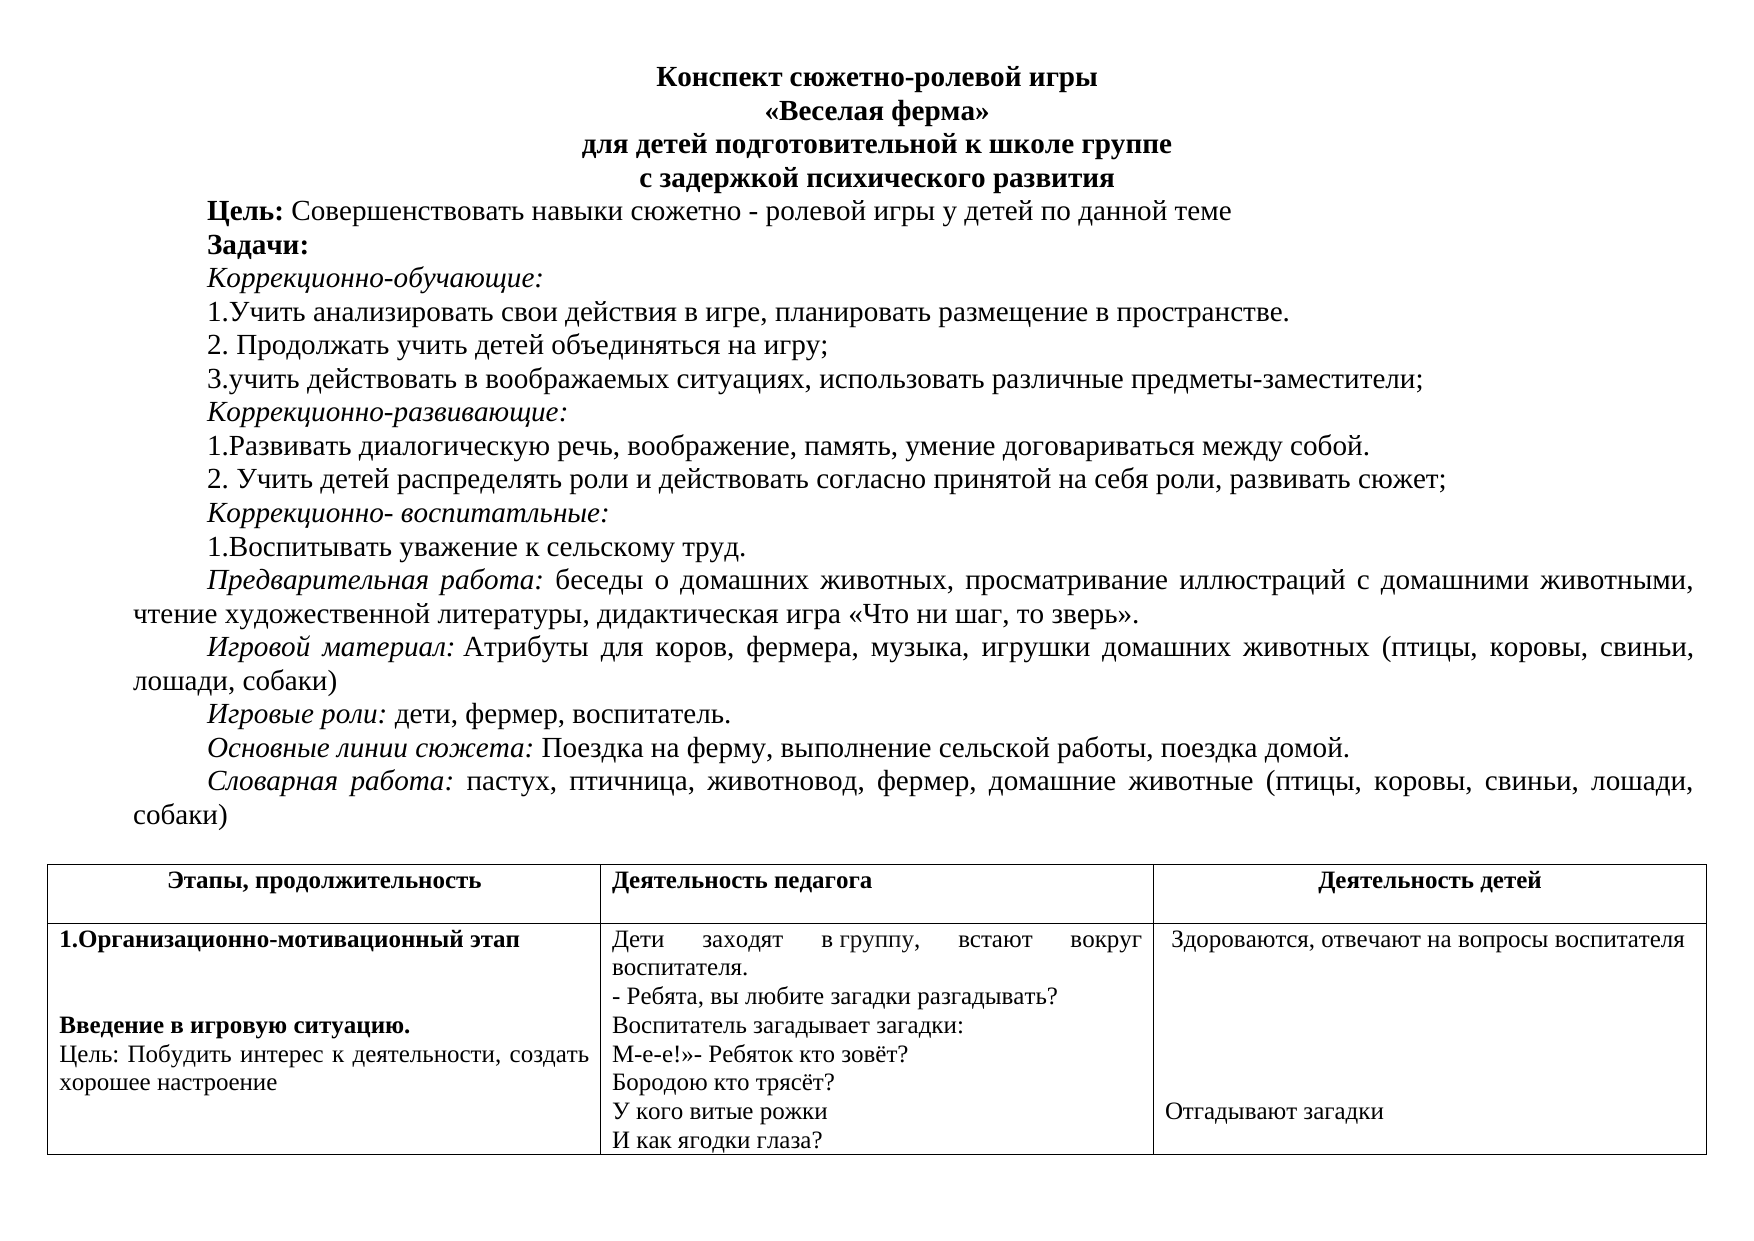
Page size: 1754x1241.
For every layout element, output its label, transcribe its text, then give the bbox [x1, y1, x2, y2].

text с задержкой психического развития [59, 160, 1695, 193]
text Коррекционно-развивающие: [133, 394, 1695, 428]
text Цель: Совершенствовать навыки сюжетно - ролевой игры у детей по данной теме [133, 193, 1695, 227]
text 1.Воспитывать уважение к сельскому труд. [133, 529, 1695, 562]
text «Веселая ферма» [59, 93, 1695, 126]
table_header Деятельность детей [1154, 865, 1706, 923]
text 1.Развивать диалогическую речь, воображение, память, умение договариваться между собой. [133, 428, 1695, 462]
text Коррекционно- воспитатльные: [133, 495, 1695, 529]
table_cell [601, 924, 1153, 1154]
table_header Деятельность педагога [601, 865, 1153, 923]
text Конспект сюжетно-ролевой игры [59, 59, 1695, 93]
text 2. Учить детей распределять роли и действовать согласно принятой на себя роли, развивать сюжет; [133, 462, 1695, 495]
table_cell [1154, 924, 1706, 1154]
text для детей подготовительной к школе группе [59, 126, 1695, 160]
text Игровые роли: дети, фермер, воспитатель. [133, 696, 1695, 730]
text Предварительная работа: беседы о домашних животных, просматривание иллюстраций с домашними животными, чтение художественной литературы, дидактическая игра «Что ни шаг, то зверь». [133, 562, 1695, 629]
text 1.Учить анализировать свои действия в игре, планировать размещение в пространстве. [133, 294, 1695, 327]
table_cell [48, 924, 600, 1154]
text Игровой материал: Атрибуты для коров, фермера, музыка, игрушки домашних животных (птицы, коровы, свиньи, лошади, собаки) [133, 629, 1695, 696]
text 2. Продолжать учить детей объединяться на игру; [133, 327, 1695, 361]
text Задачи: [133, 227, 1695, 260]
text Основные линии сюжета: Поездка на ферму, выполнение сельской работы, поездка домой. [133, 730, 1695, 763]
text Словарная работа: пастух, птичница, животновод, фермер, домашние животные (птицы, коровы, свиньи, лошади, собаки) [133, 763, 1695, 831]
text Коррекционно-обучающие: [133, 260, 1695, 294]
text 3.учить действовать в воображаемых ситуациях, использовать различные предметы-заместители; [133, 361, 1695, 394]
table_header Этапы, продолжительность [48, 865, 600, 923]
